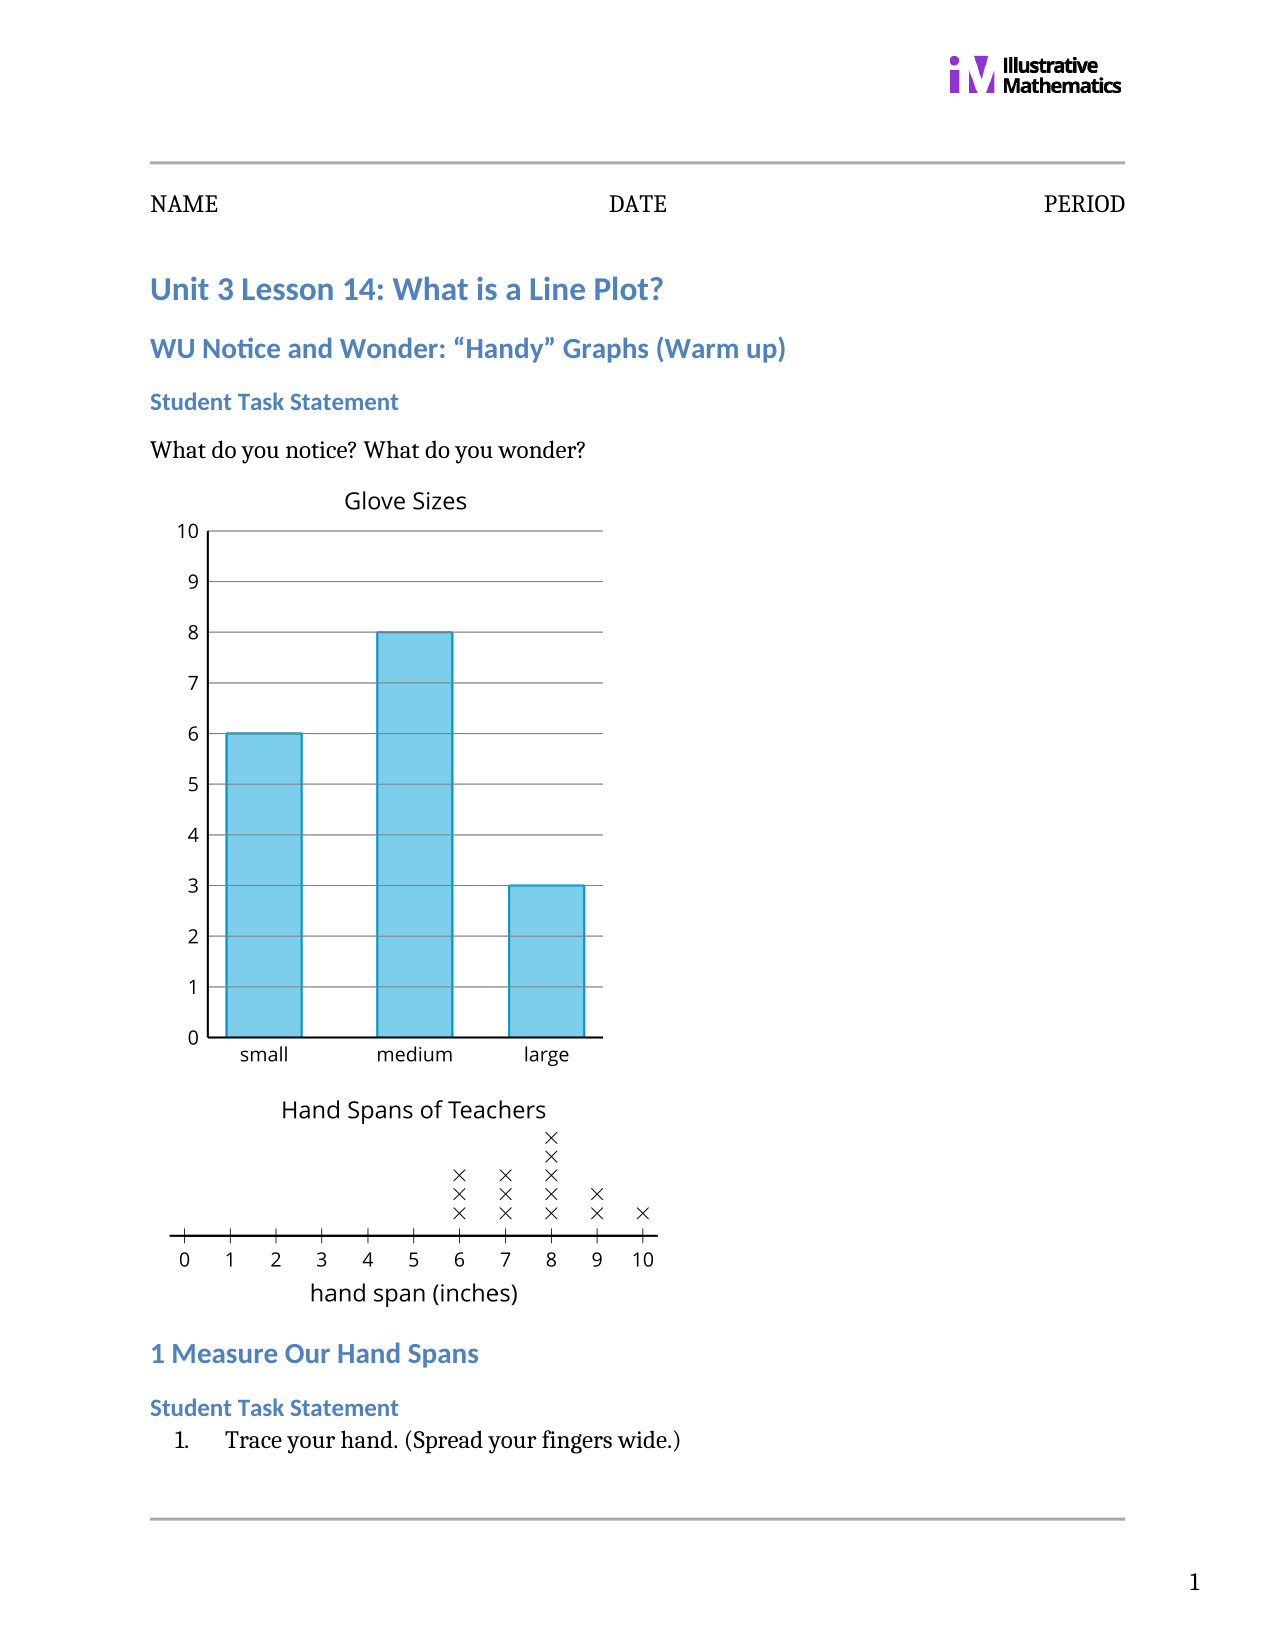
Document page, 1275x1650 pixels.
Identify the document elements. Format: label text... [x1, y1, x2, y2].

subtitle Unit 3 Lesson 14: What is a Line Plot? [150, 268, 1125, 309]
picture [168, 483, 604, 1074]
text What do you notice? What do you wonder? [150, 436, 1125, 464]
subtitle Student Task Statement [150, 386, 1125, 417]
picture [949, 55, 1121, 93]
subtitle 1 Measure Our Hand Spans [150, 1335, 1125, 1371]
subtitle WU Notice and Wonder: “Handy” Graphs (Warm up) [150, 330, 1125, 366]
picture [168, 1092, 662, 1315]
subtitle Student Task Statement [150, 1392, 1125, 1422]
list Trace your hand. (Spread your fingers wide.) [175, 1426, 1125, 1455]
